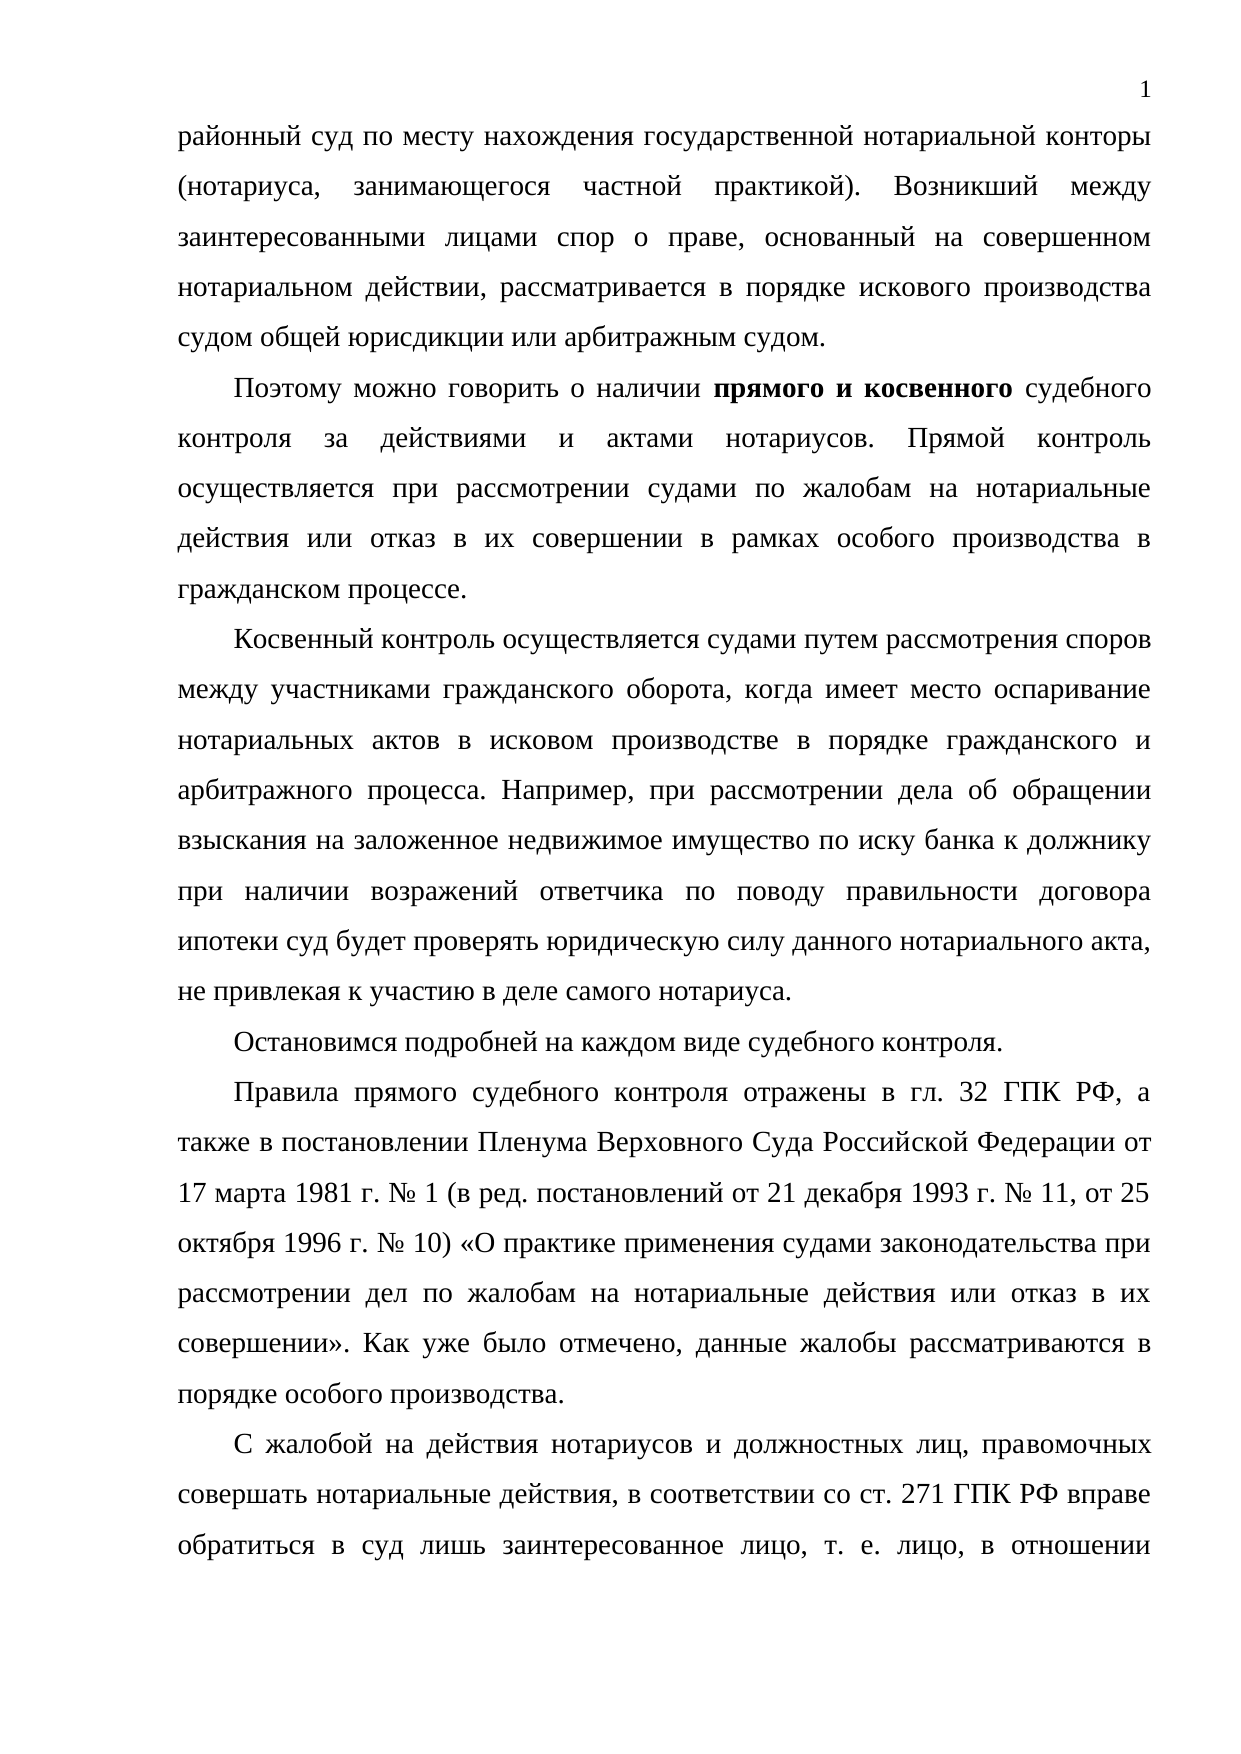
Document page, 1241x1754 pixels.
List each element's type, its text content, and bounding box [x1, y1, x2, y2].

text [177, 1426, 1152, 1560]
text Правила прямого судебного контроля отражены в гл. 32 ГПК РФ, а также в постановлении Пленума Верховного Суда Российской Федерации от 17 марта 1981 г. № 1 (в ред. постановлений от 21 декабря 1993 г. № 11, от 25 октября 1996 г. № 10) «О практике применения судами законодательства при рассмотрении дел по жалобам на нотариальные действия или отказ в их совершении». Как уже было отмечено, данные жалобы рассматриваются в порядке особого производства. [177, 1074, 1152, 1409]
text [177, 118, 1152, 353]
text Косвенный контроль осуществляется судами путем рассмотрения споров между участниками гражданского оборота, когда имеет место оспаривание нотариальных актов в исковом производстве в порядке гражданского и арбитражного процесса. Например, при рассмотрении дела об обращении взыскания на заложенное недвижимое имущество по иску банка к должнику при наличии возражений ответчика по поводу правильности договора ипотеки суд будет проверять юридическую силу данного нотариального акта, не привлекая к участию в деле самого нотариуса. [177, 621, 1152, 1007]
text Остановимся подробней на каждом виде судебного контроля. [177, 1024, 1152, 1057]
text Поэтому можно говорить о наличии прямого и косвенного судебного контроля за действиями и актами нотариусов. Прямой контроль осуществляется при рассмотрении судами по жалобам на нотариальные действия или отказ в их совершении в рамках особого производства в гражданском процессе. [177, 370, 1152, 604]
